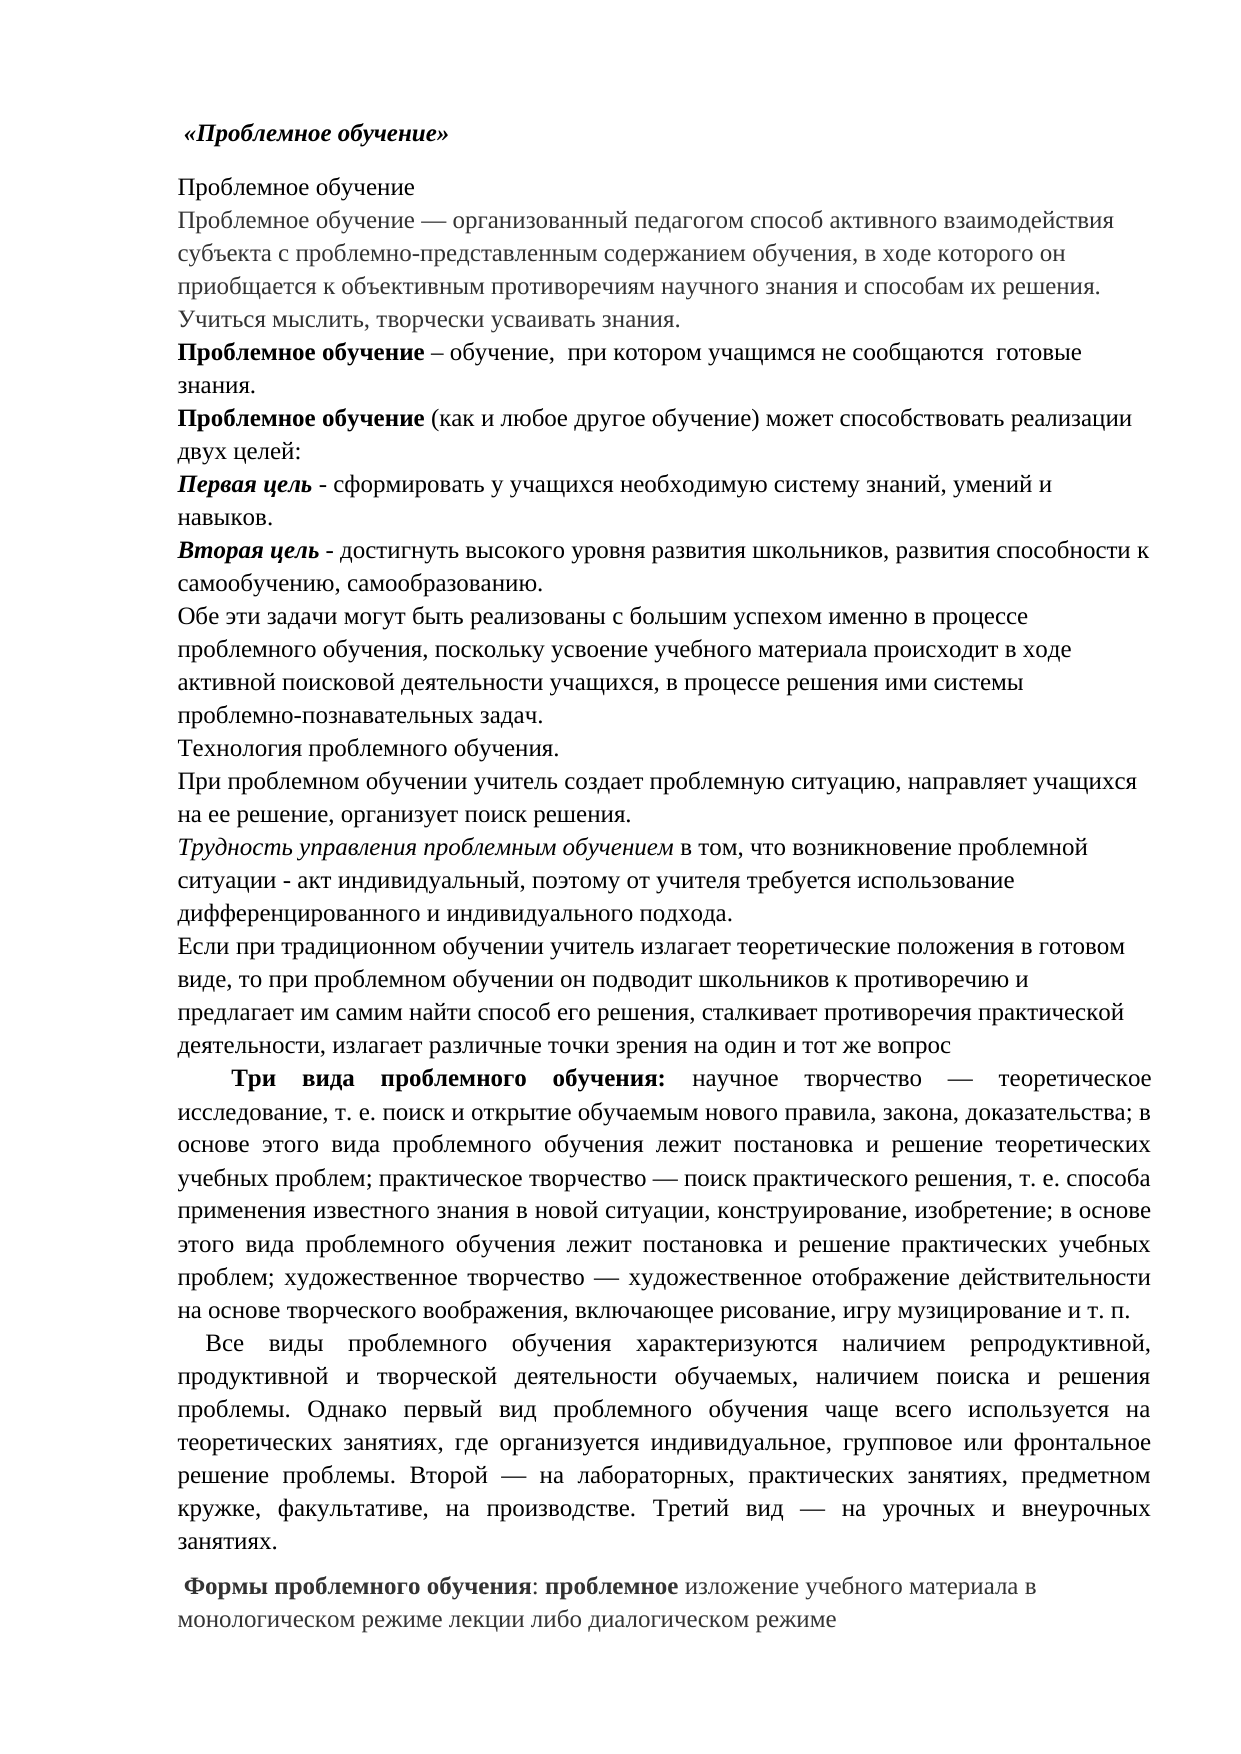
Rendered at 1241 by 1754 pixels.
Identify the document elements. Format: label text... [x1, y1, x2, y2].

text Первая цель - сформировать у учащихся необходимую систему знаний, умений и навыков. [177, 469, 1152, 531]
text Вторая цель - достигнуть высокого уровня развития школьников, развития способности к самообучению, самообразованию. [177, 535, 1152, 597]
text Все виды проблемного обучения характеризуются наличием репродуктивной, продуктивной и творческой деятельности обучаемых, наличием поиска и решения проблемы. Однако первый вид проблемного обучения чаще всего используется на теоретических занятиях, где организуется индивидуальное, групповое или фронтальное решение проблемы. Второй — на лабораторных, практических занятиях, предметном кружке, факультативе, на производстве. Третий вид — на урочных и внеурочных занятиях. [177, 1328, 1152, 1554]
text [177, 1571, 1152, 1633]
text Проблемное обучение (как и любое другое обучение) может способствовать реализации двух целей: [177, 403, 1152, 465]
text Проблемное обучение [177, 172, 1152, 201]
text Обе эти задачи могут быть реализованы с большим успехом именно в процессе проблемного обучения, поскольку усвоение учебного материала происходит в ходе активной поисковой деятельности учащихся, в процессе решения ими системы проблемно-познавательных задач. [177, 601, 1152, 729]
text Трудность управления проблемным обучением в том, что возникновение проблемной ситуации - акт индивидуальный, поэтому от учителя требуется использование дифференцированного и индивидуального подхода. [177, 832, 1152, 927]
text Три вида проблемного обучения: научное творчество — теоретическое исследование, т. е. поиск и открытие обучаемым нового правила, закона, доказательства; в основе этого вида проблемного обучения лежит постановка и решение теоретических учебных проблем; практическое творчество — поиск практического решения, т. е. способа применения известного знания в новой ситуации, конструирование, изобретение; в основе этого вида проблемного обучения лежит постановка и решение практических учебных проблем; художественное творчество — художественное отображение действительности на основе творческого воображения, включающее рисование, игру музицирование и т. п. [177, 1063, 1152, 1323]
text Технология проблемного обучения. [177, 733, 1152, 762]
text «Проблемное обучение» [177, 118, 1152, 147]
text Если при традиционном обучении учитель излагает теоретические положения в готовом виде, то при проблемном обучении он подводит школьников к противоречию и предлагает им самим найти способ его решения, сталкивает противоречия практической деятельности, излагает различные точки зрения на один и тот же вопрос [177, 931, 1152, 1059]
text Проблемное обучение — организованный педагогом способ активного взаимодействия субъекта с проблемно-представленным содержанием обучения, в ходе которого он приобщается к объективным противоречиям научного знания и способам их решения. Учиться мыслить, творчески усваивать знания. [177, 205, 1152, 333]
text При проблемном обучении учитель создает проблемную ситуацию, направляет учащихся на ее решение, организует поиск решения. [177, 766, 1152, 828]
text Проблемное обучение – обучение, при котором учащимся не сообщаются готовые знания. [177, 337, 1152, 399]
